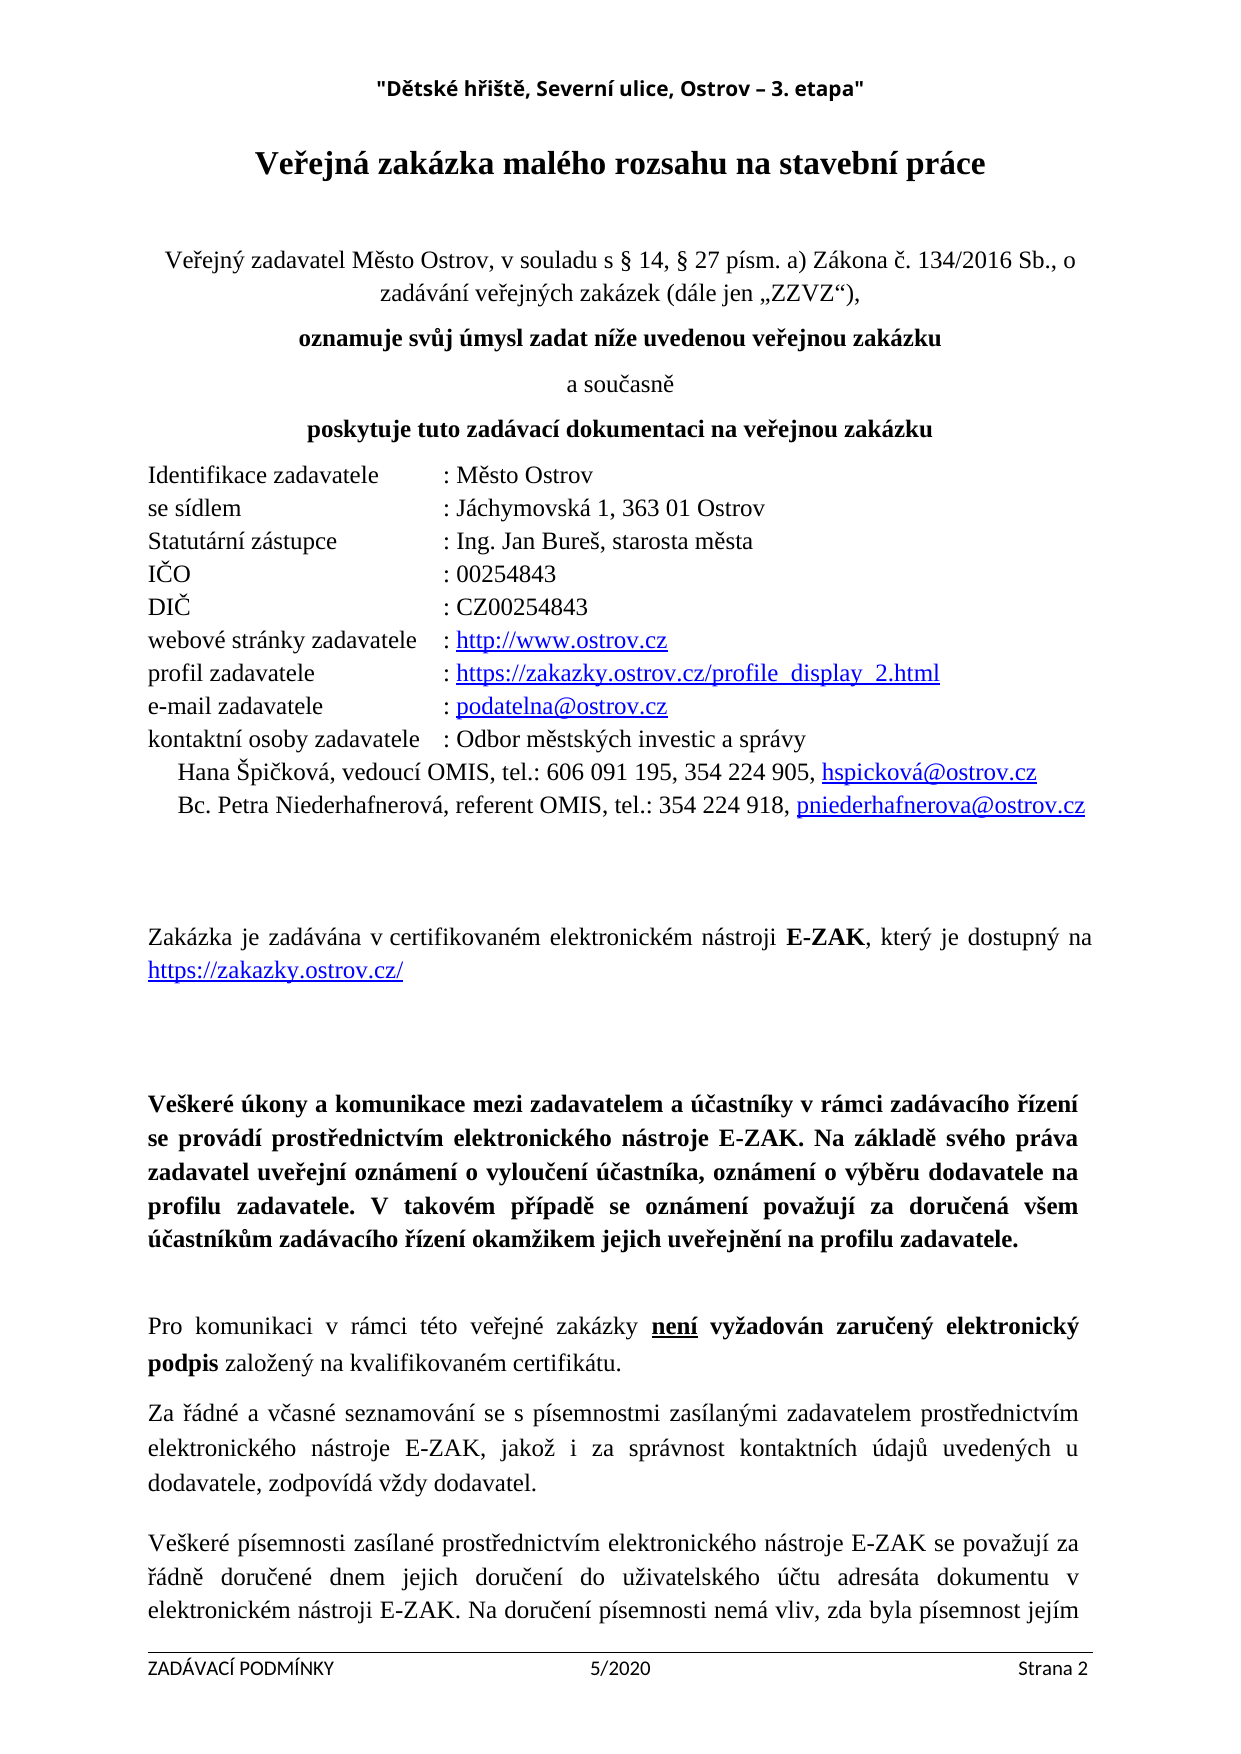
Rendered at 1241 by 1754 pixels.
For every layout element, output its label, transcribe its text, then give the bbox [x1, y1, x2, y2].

text e-mail zadavatele : podatelna@ostrov.cz [148, 691, 1093, 720]
text a současně [148, 369, 1093, 398]
text webové stránky zadavatele : http://www.ostrov.cz [148, 625, 1093, 654]
text Pro komunikaci v rámci této veřejné zakázky není vyžadován zaručený elektronický podpis založený na kvalifikovaném certifikátu. [148, 1311, 1079, 1377]
text Bc. Petra Niederhafnerová, referent OMIS, tel.: 354 224 918, pniederhafnerova@ostrov.cz [148, 790, 1093, 819]
text Statutární zástupce : Ing. Jan Bureš, starosta města [148, 526, 1093, 555]
text Veřejná zakázka malého rozsahu na stavební práce [148, 143, 1093, 181]
text oznamuje svůj úmysl zadat níže uvedenou veřejnou zakázku [148, 323, 1093, 352]
text poskytuje tuto zadávací dokumentaci na veřejnou zakázku [148, 414, 1093, 443]
text Veškeré úkony a komunikace mezi zadavatelem a účastníky v rámci zadávacího řízení se provádí prostřednictvím elektronického nástroje E-ZAK. Na základě svého práva zadavatel uveřejní oznámení o vyloučení účastníka, oznámení o výběru dodavatele na profilu zadavatele. V takovém případě se oznámení považují za doručená všem účastníkům zadávacího řízení okamžikem jejich uveřejnění na profilu zadavatele. [148, 1089, 1079, 1253]
text Zakázka je zadávána v certifikovaném elektronickém nástroji E-ZAK, který je dostupný na https://zakazky.ostrov.cz/ [148, 922, 1093, 984]
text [148, 1528, 1079, 1624]
text kontaktní osoby zadavatele : Odbor městských investic a správy [148, 724, 1093, 753]
text Za řádné a včasné seznamování se s písemnostmi zasílanými zadavatelem prostřednictvím elektronického nástroje E-ZAK, jakož i za správnost kontaktních údajů uvedených u dodavatele, zodpovídá vždy dodavatel. [148, 1398, 1079, 1497]
text profil zadavatele : https://zakazky.ostrov.cz/profile_display_2.html [148, 658, 1093, 687]
text Hana Špičková, vedoucí OMIS, tel.: 606 091 195, 354 224 905, hspicková@ostrov.cz [148, 757, 1093, 786]
text Veřejný zadavatel Město Ostrov, v souladu s § 14, § 27 písm. a) Zákona č. 134/2016 Sb., o zadávání veřejných zakázek (dále jen „ZZVZ“), [148, 245, 1093, 307]
text se sídlem : Jáchymovská 1, 363 01 Ostrov [148, 493, 1093, 522]
text IČO : 00254843 [148, 559, 1093, 588]
text Identifikace zadavatele : Město Ostrov [148, 460, 1093, 489]
text DIČ : CZ00254843 [148, 592, 1093, 621]
